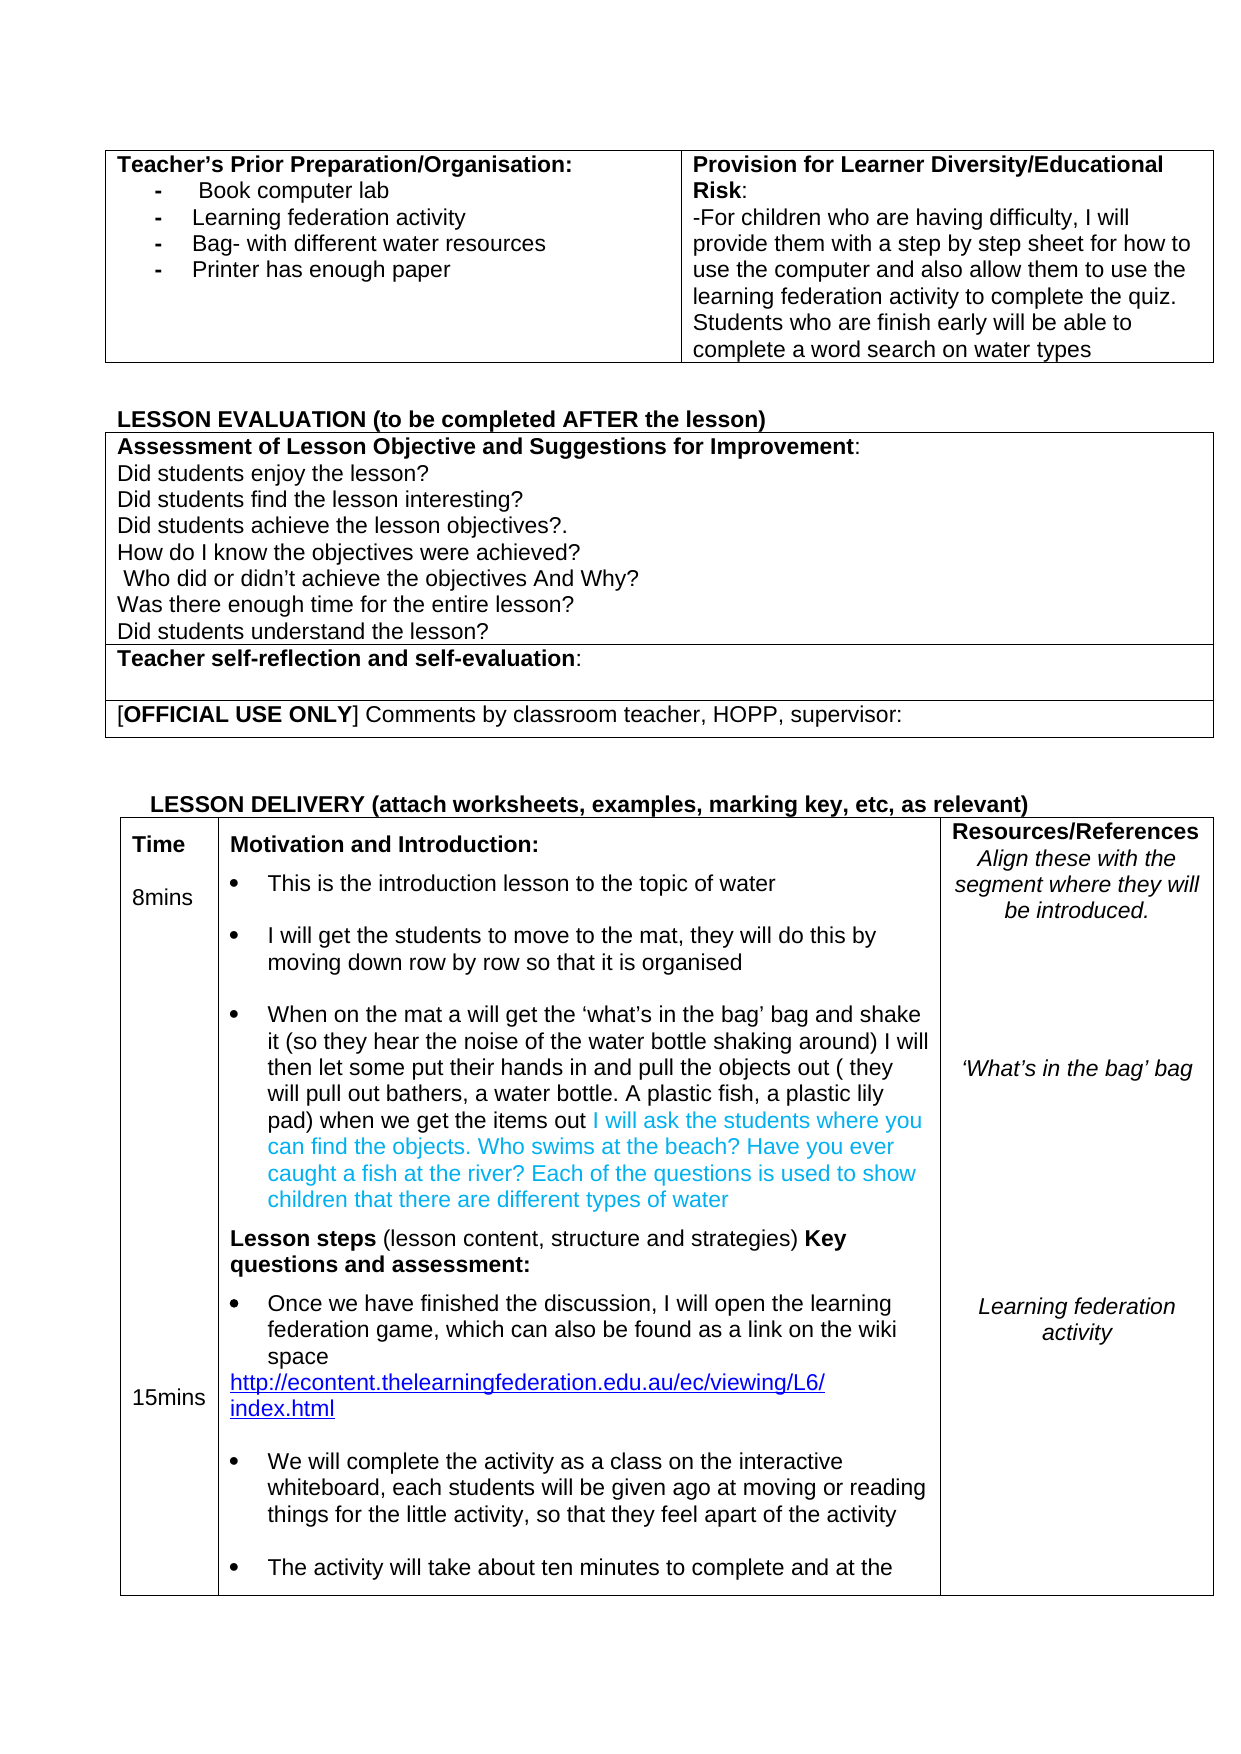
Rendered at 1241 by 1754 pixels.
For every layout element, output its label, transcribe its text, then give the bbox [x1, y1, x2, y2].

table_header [941, 818, 1213, 1595]
subtitle LESSON DELIVERY (attach worksheets, examples, marking key, etc, as relevant) [150, 791, 1090, 817]
table_cell [OFFICIAL USE ONLY] Comments by classroom teacher, HOPP, supervisor: [106, 701, 1213, 737]
table_cell Provision for Learner Diversity/Educational Risk: -For children who are having difficulty, I will provide them with a step by step sheet for how to use the computer and also allow them to use the learning federation activity to complete the quiz. Students who are finish early will be able to complete a word search on water types [682, 151, 1213, 362]
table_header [121, 818, 218, 1595]
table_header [219, 818, 940, 1595]
table_cell LESSON EVALUATION (to be completed AFTER the lesson) [106, 363, 1213, 432]
table_cell Teacher’s Prior Preparation/Organisation: Book computer lab Learning federation activity Bag- with different water resources Printer has enough paper [106, 151, 681, 362]
table_cell Assessment of Lesson Objective and Suggestions for Improvement: Did students enjoy the lesson? Did students find the lesson interesting? Did students achieve the lesson objectives?. How do I know the objectives were achieved? Who did or didn’t achieve the objectives And Why? Was there enough time for the entire lesson? Did students understand the lesson? [106, 433, 1213, 644]
table_cell Teacher self-reflection and self-evaluation: [106, 645, 1213, 700]
